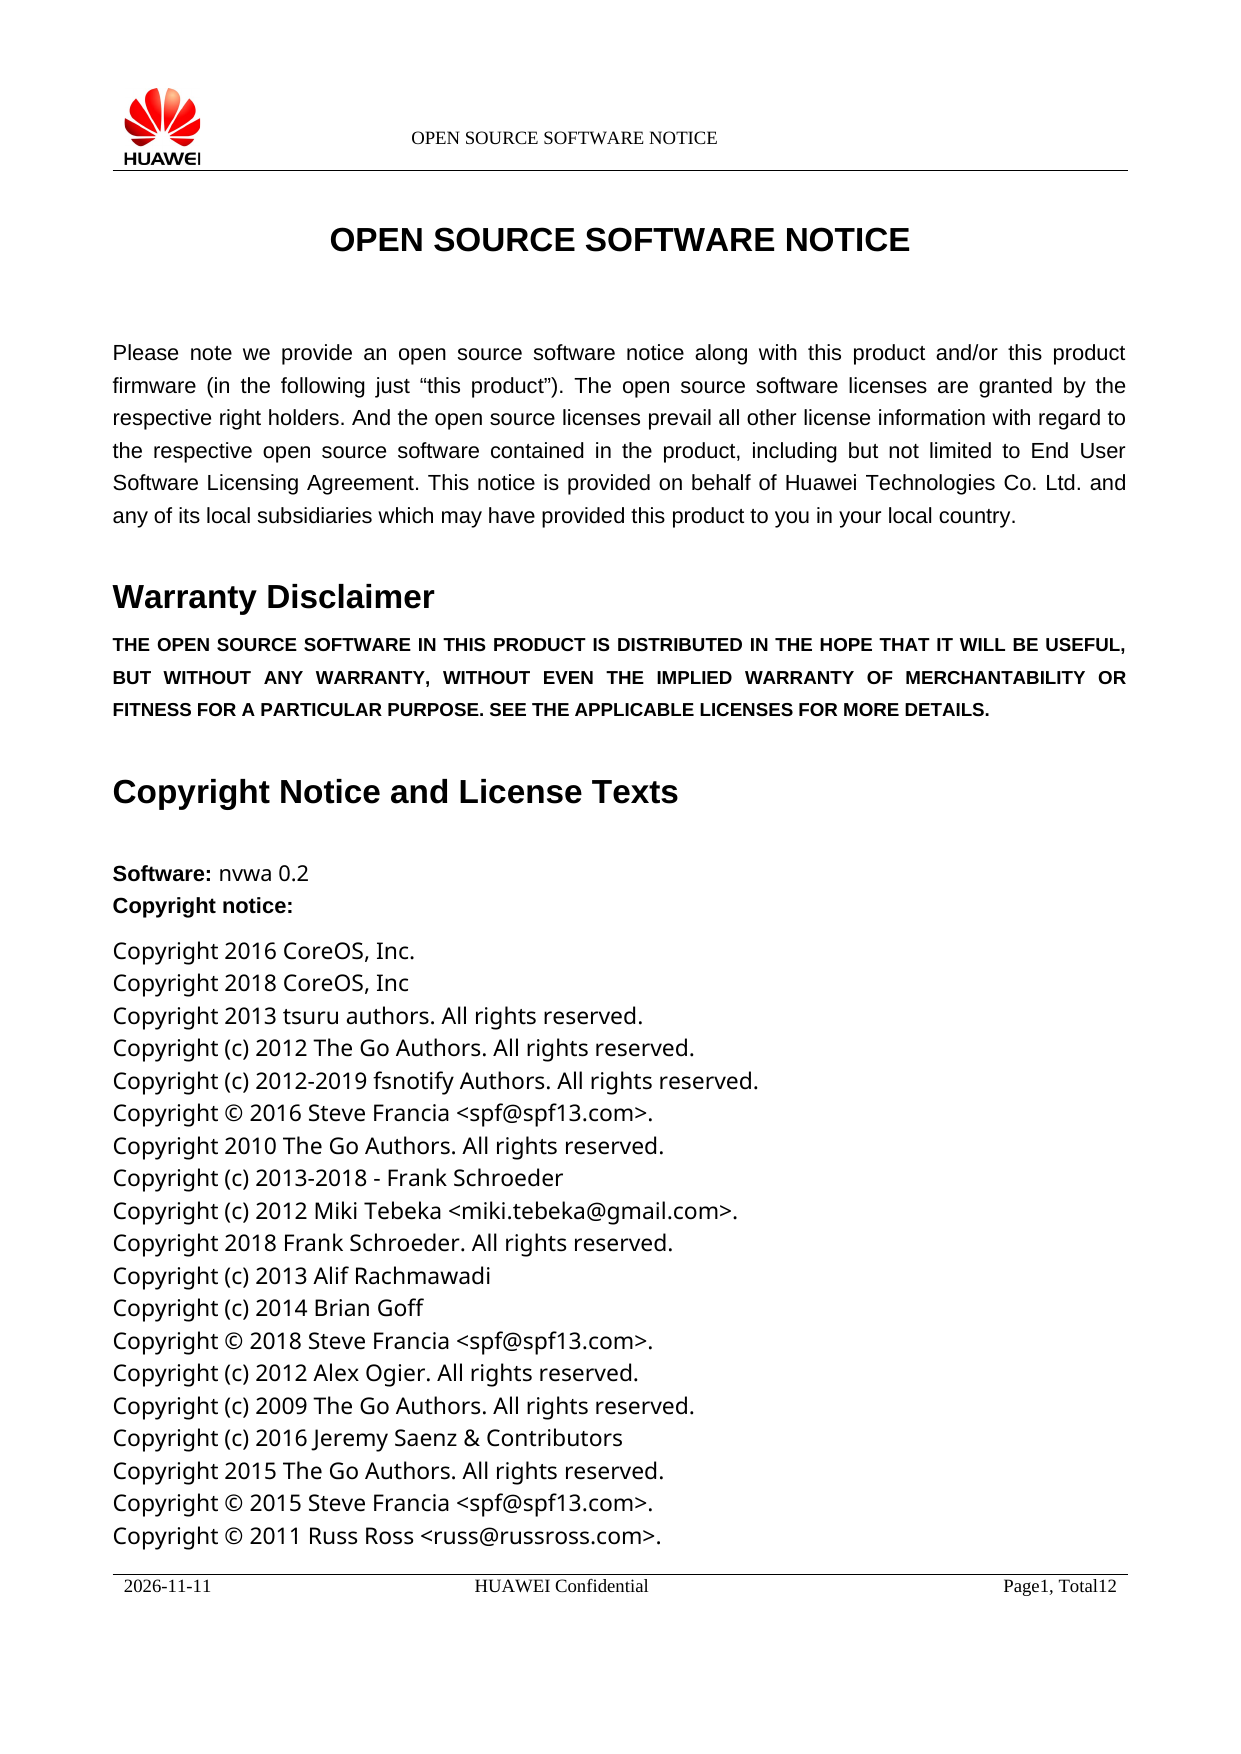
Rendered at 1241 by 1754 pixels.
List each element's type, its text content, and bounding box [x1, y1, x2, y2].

text Please note we provide an open source software notice along with this product and/or this product firmware (in the following just “this product”). The open source software licenses are granted by the respective right holders. And the open source licenses prevail all other license information with regard to the respective open source software contained in the product, including but not limited to End User Software Licensing Agreement. This notice is provided on behalf of Huawei Technologies Co. Ltd. and any of its local subsidiaries which may have provided this product to you in your local country. [112, 336, 1128, 531]
text Copyright Notice and License Texts [112, 759, 1128, 824]
text OPEN SOURCE SOFTWARE NOTICE [112, 206, 1128, 271]
text Copyright notice: [112, 889, 1128, 921]
text Warranty Disclaimer [112, 564, 1128, 629]
title Software: nvwa 0.2 [112, 856, 1128, 889]
text The open source software in this product is distributed in the hope that it will be useful, but WITHOUT ANY WARRANTY, without even the implied warranty of MERCHANTABILITY or FITNESS FOR A PARTICULAR PURPOSE. See the applicable licenses for more details. [112, 629, 1128, 726]
picture [124, 88, 201, 165]
